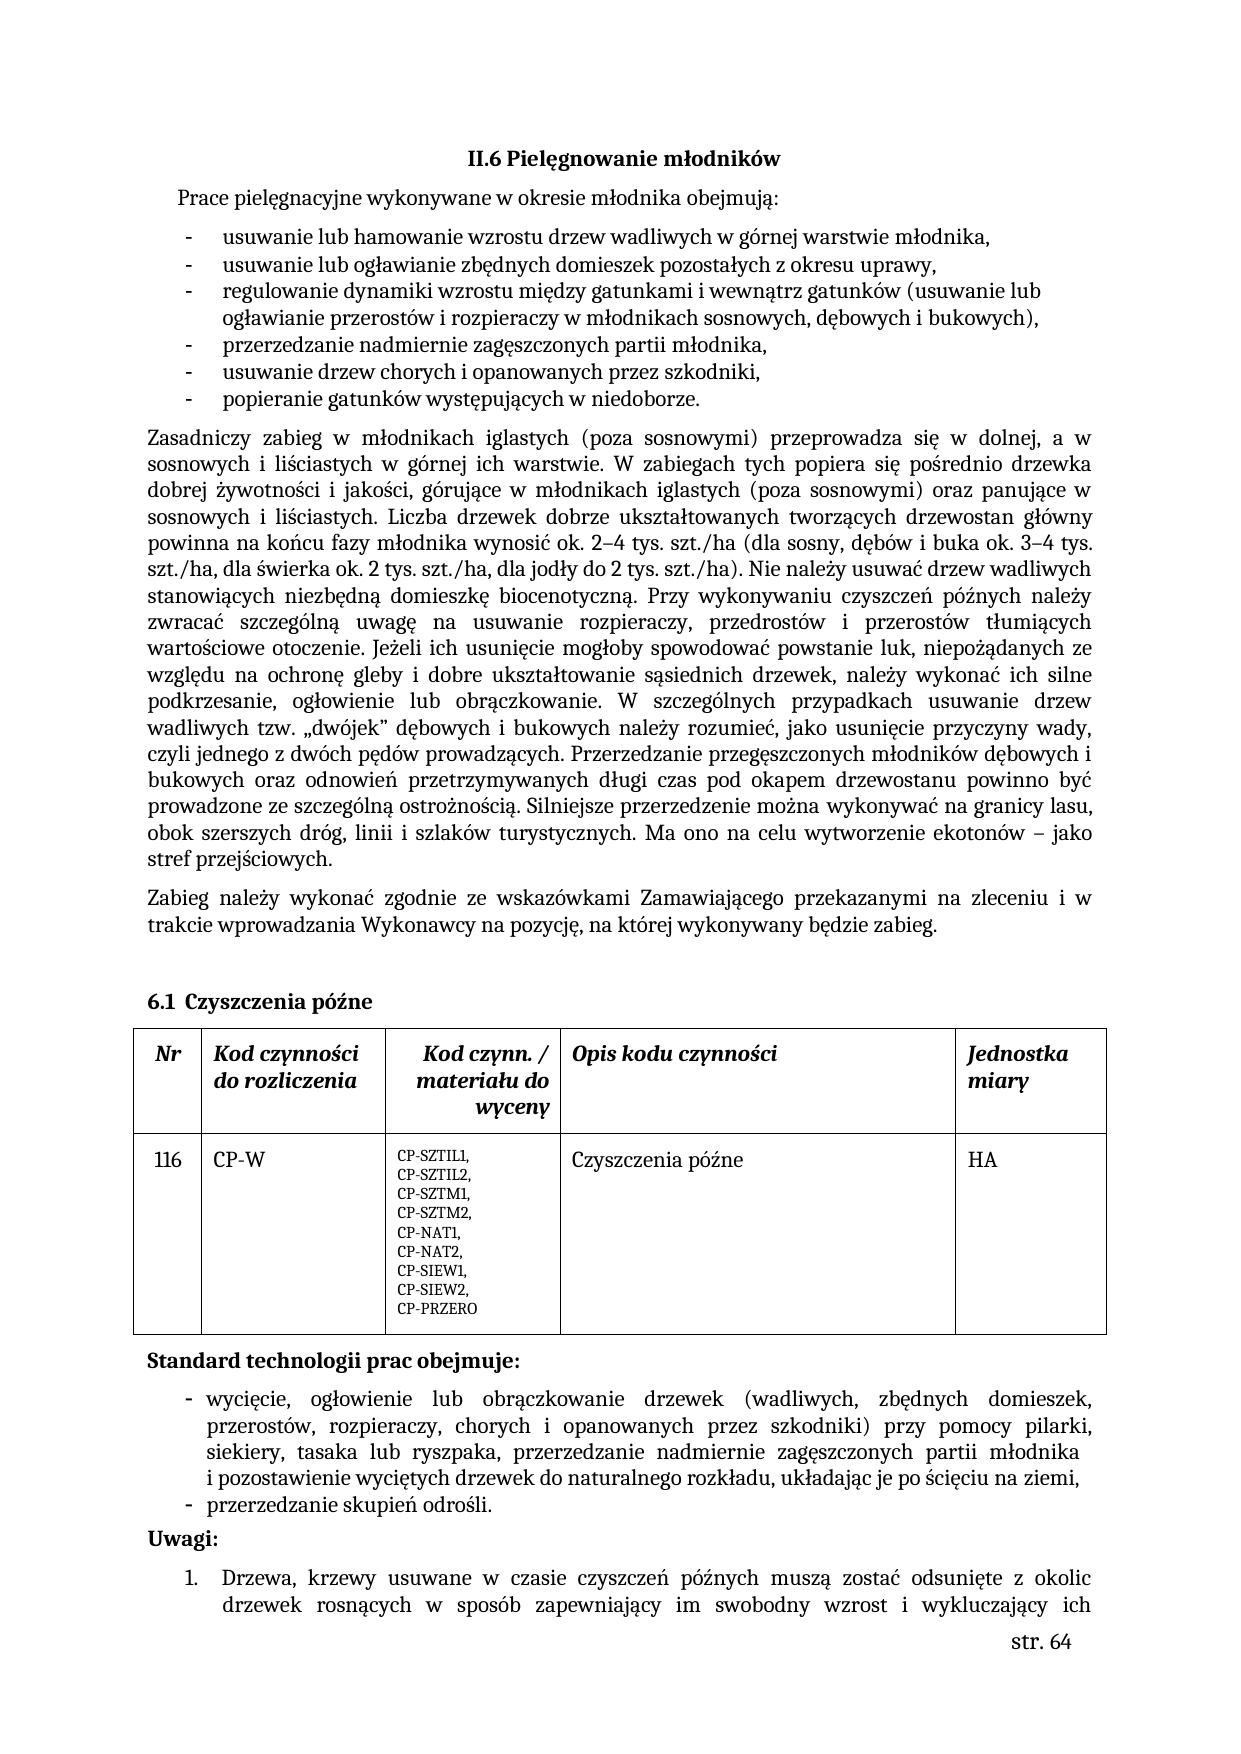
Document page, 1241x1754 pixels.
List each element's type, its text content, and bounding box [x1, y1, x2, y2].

list usuwanie lub hamowanie wzrostu drzew wadliwych w górnej warstwie młodnika, [185, 223, 1119, 251]
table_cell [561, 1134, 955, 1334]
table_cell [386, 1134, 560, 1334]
list regulowanie dynamiki wzrostu między gatunkami i wewnątrz gatunków (usuwanie lub ogławianie przerostów i rozpieraczy w młodnikach sosnowych, dębowych i bukowych), [185, 277, 1093, 331]
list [185, 1565, 1093, 1618]
text Zabieg należy wykonać zgodnie ze wskazówkami Zamawiającego przekazanymi na zleceniu i w trakcie wprowadzania Wykonawcy na pozycję, na której wykonywany będzie zabieg. [147, 885, 1093, 938]
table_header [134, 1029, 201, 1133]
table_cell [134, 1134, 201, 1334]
text Standard technologii prac obejmuje: [147, 1347, 1119, 1374]
list wycięcie, ogłowienie lub obrączkowanie drzewek (wadliwych, zbędnych domieszek, przerostów, rozpieraczy, chorych i opanowanych przez szkodniki) przy pomocy pilarki, siekiery, tasaka lub ryszpaka, przerzedzanie nadmiernie zagęszczonych partii młodnika i pozostawienie wyciętych drzewek do naturalnego rozkładu, układając je po ścięciu na ziemi, [185, 1386, 1093, 1492]
text Zasadniczy zabieg w młodnikach iglastych (poza sosnowymi) przeprowadza się w dolnej, a w sosnowych i liściastych w górnej ich warstwie. W zabiegach tych popiera się pośrednio drzewka dobrej żywotności i jakości, górujące w młodnikach iglastych (poza sosnowymi) oraz panujące w sosnowych i liściastych. Liczba drzewek dobrze ukształtowanych tworzących drzewostan główny powinna na końcu fazy młodnika wynosić ok. 2–4 tys. szt./ha (dla sosny, dębów i buka ok. 3–4 tys. szt./ha, dla świerka ok. 2 tys. szt./ha, dla jodły do 2 tys. szt./ha). Nie należy usuwać drzew wadliwych stanowiących niezbędną domieszkę biocenotyczną. Przy wykonywaniu czyszczeń późnych należy zwracać szczególną uwagę na usuwanie rozpieraczy, przedrostów i przerostów tłumiących wartościowe otoczenie. Jeżeli ich usunięcie mogłoby spowodować powstanie luk, niepożądanych ze względu na ochronę gleby i dobre ukształtowanie sąsiednich drzewek, należy wykonać ich silne podkrzesanie, ogłowienie lub obrączkowanie. W szczególnych przypadkach usuwanie drzew wadliwych tzw. „dwójek” dębowych i bukowych należy rozumieć, jako usunięcie przyczyny wady, czyli jednego z dwóch pędów prowadzących. Przerzedzanie przegęszczonych młodników dębowych i bukowych oraz odnowień przetrzymywanych długi czas pod okapem drzewostanu powinno być prowadzone ze szczególną ostrożnością. Silniejsze przerzedzenie można wykonywać na granicy lasu, obok szerszych dróg, linii i szlaków turystycznych. Ma ono na celu wytworzenie ekotonów – jako stref przejściowych. [147, 424, 1093, 872]
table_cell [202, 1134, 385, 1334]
subtitle Uwagi: [147, 1526, 1119, 1552]
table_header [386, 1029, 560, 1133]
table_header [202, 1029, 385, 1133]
text Prace pielęgnacyjne wykonywane w okresie młodnika obejmują: [121, 184, 779, 211]
list popieranie gatunków występujących w niedoborze. [185, 385, 1119, 412]
subtitle II.6 Pielęgnowanie młodników [121, 146, 781, 172]
list przerzedzanie skupień odrośli. [185, 1492, 1119, 1518]
subtitle Czyszczenia późne [147, 989, 1119, 1015]
list usuwanie drzew chorych i opanowanych przez szkodniki, [185, 358, 1119, 385]
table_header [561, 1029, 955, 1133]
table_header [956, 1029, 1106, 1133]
list przerzedzanie nadmiernie zagęszczonych partii młodnika, [185, 331, 1119, 358]
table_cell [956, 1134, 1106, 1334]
list usuwanie lub ogławianie zbędnych domieszek pozostałych z okresu uprawy, [185, 251, 1119, 277]
